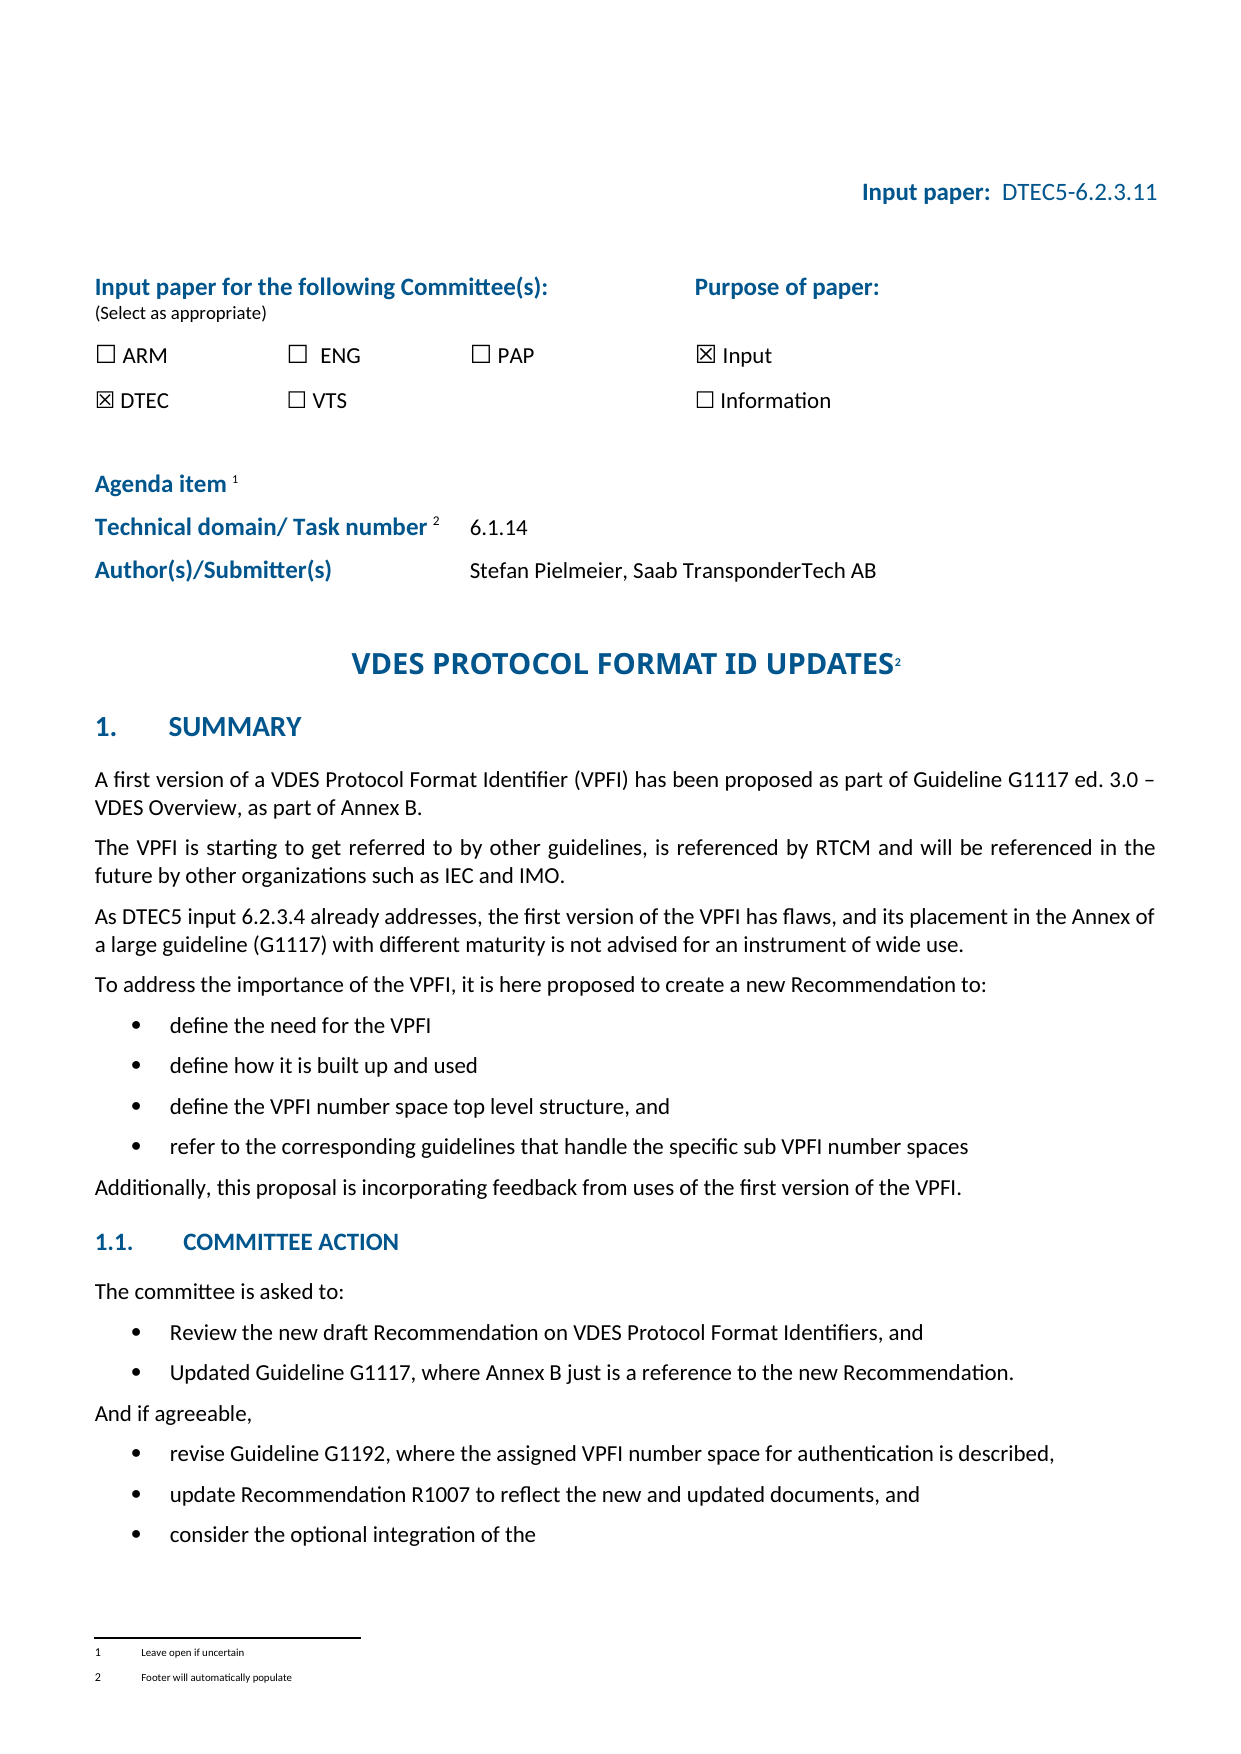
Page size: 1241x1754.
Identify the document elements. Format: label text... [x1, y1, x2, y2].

text And if agreeable, [94, 1399, 1157, 1427]
list update Recommendation R1007 to reflect the new and updated documents, and [132, 1480, 1157, 1508]
list Review the new draft Recommendation on VDES Protocol Format Identifiers, and [132, 1318, 1157, 1346]
text Agenda item [94, 468, 1157, 498]
list define the need for the VPFI [132, 1011, 1157, 1039]
text Input paper: DTEC5-6.2.3.11 [94, 181, 1157, 206]
text DTEC VTS Information [94, 383, 1157, 415]
list refer to the corresponding guidelines that handle the specific sub VPFI number spaces [132, 1132, 1157, 1161]
subtitle Committee Action [94, 1226, 1157, 1257]
text As DTEC5 input 6.2.3.4 already addresses, the first version of the VPFI has flaws, and its placement in the Annex of a large guideline (G1117) with different maturity is not advised for an instrument of wide use. [94, 902, 1157, 958]
text Input paper for the following Committee(s): Purpose of paper: [94, 271, 1157, 302]
text The VPFI is starting to get referred to by other guidelines, is referenced by RTCM and will be referenced in the future by other organizations such as IEC and IMO. [94, 833, 1157, 889]
list define the VPFI number space top level structure, and [132, 1092, 1157, 1120]
list Updated Guideline G1117, where Annex B just is a reference to the new Recommendation. [132, 1358, 1157, 1386]
list consider the optional integration of the [132, 1521, 1157, 1548]
text A first version of a VDES Protocol Format Identifier (VPFI) has been proposed as part of Guideline G1117 ed. 3.0 – VDES Overview, as part of Annex B. [94, 765, 1157, 821]
text To address the importance of the VPFI, it is here proposed to create a new Recommendation to: [94, 970, 1157, 998]
title VDES Protocol Format Id updates [94, 644, 1157, 683]
text The committee is asked to: [94, 1277, 1157, 1305]
text Additionally, this proposal is incorporating feedback from uses of the first version of the VPFI. [94, 1173, 1157, 1201]
text (Select as appropriate) [94, 302, 1157, 324]
list revise Guideline G1192, where the assigned VPFI number space for authentication is described, [132, 1439, 1157, 1467]
text ARM ENG PAP Input [94, 337, 1157, 371]
text Author(s)/Submitter(s) Stefan Pielmeier, Saab TransponderTech AB [94, 554, 1157, 584]
text Technical domain/ Task number 2 6.1.14 [94, 511, 1157, 541]
list define how it is built up and used [132, 1051, 1157, 1079]
subtitle Summary [94, 708, 1157, 744]
